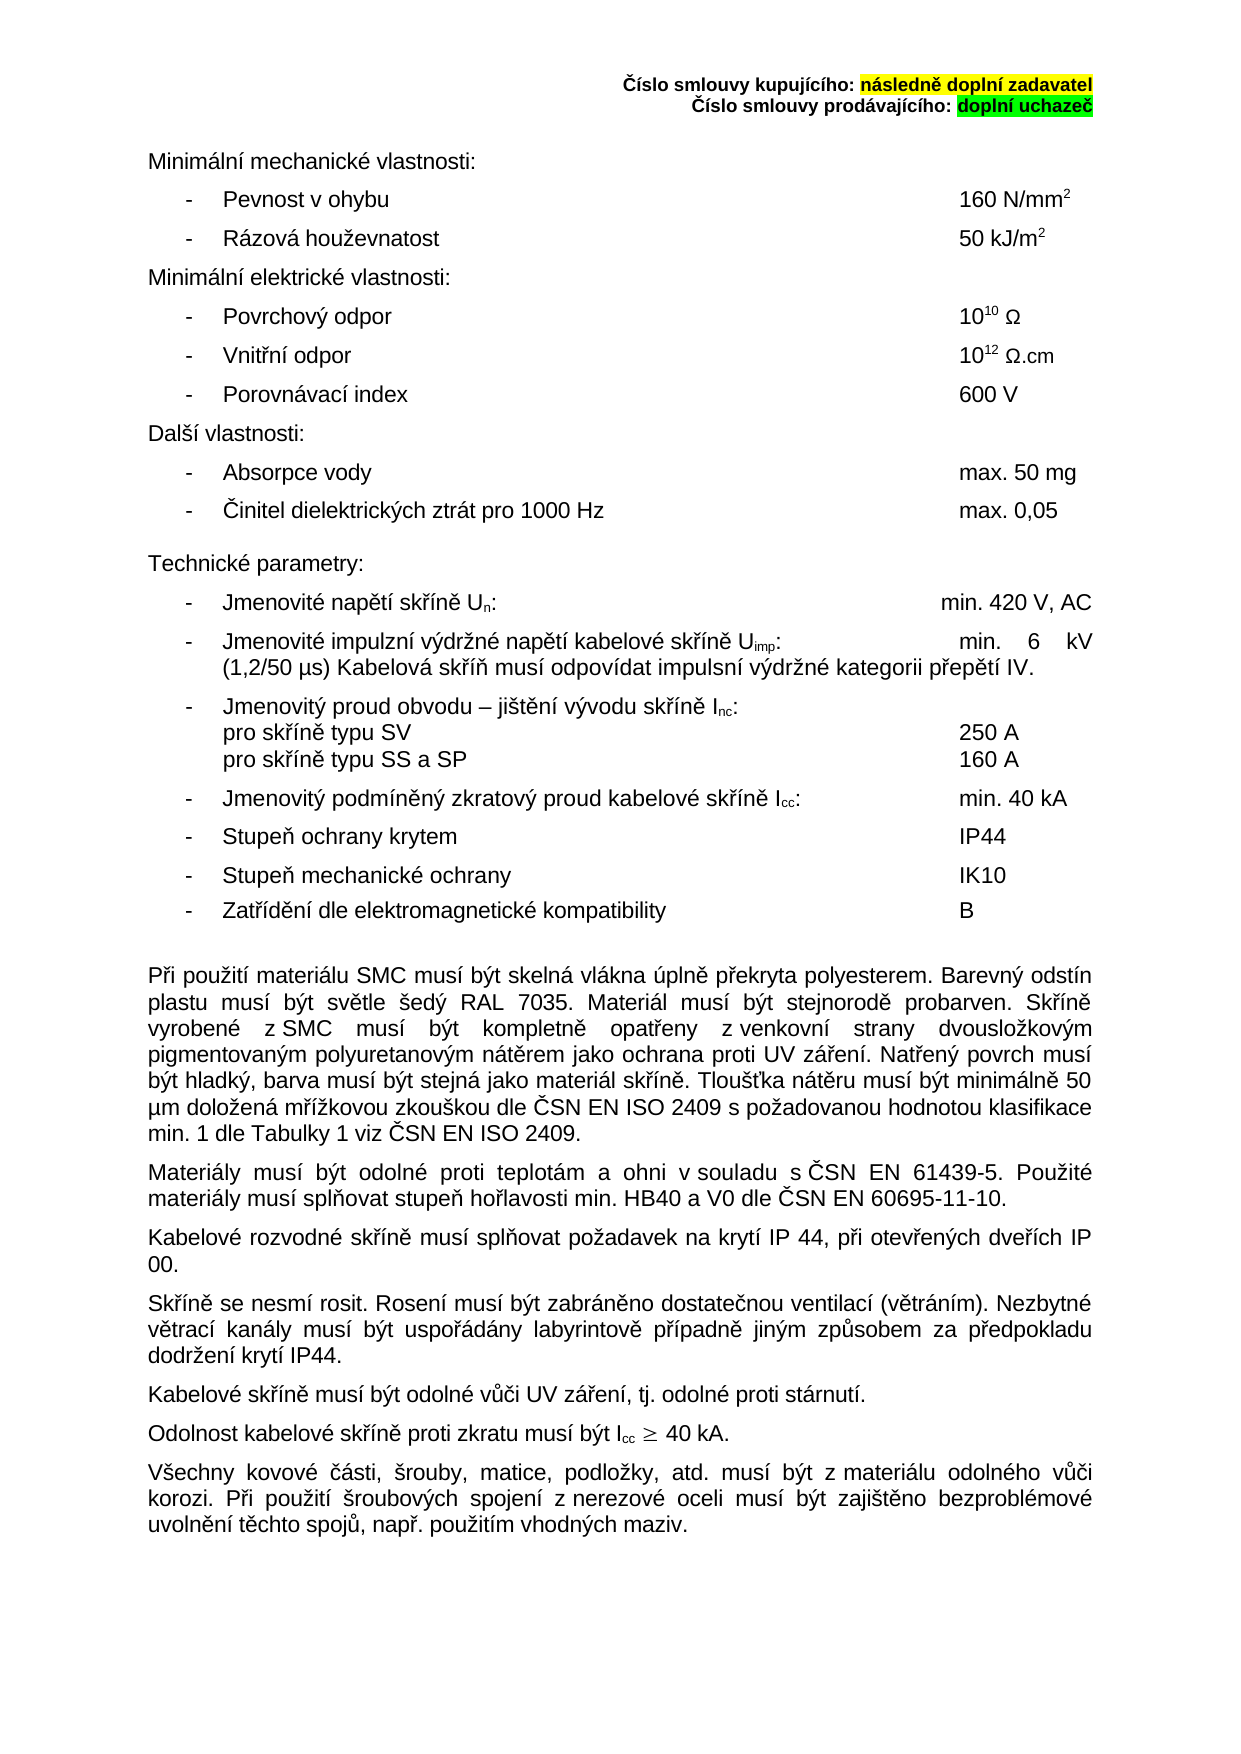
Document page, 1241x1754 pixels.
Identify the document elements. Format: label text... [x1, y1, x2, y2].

text Skříně se nesmí rosit. Rosení musí být zabráněno dostatečnou ventilací (větráním). Nezbytné větrací kanály musí být uspořádány labyrintově případně jiným způsobem za předpokladu dodržení krytí IP44. [148, 1289, 1093, 1368]
list Stupeň mechanické ochrany IK10 [185, 862, 1093, 888]
list Činitel dielektrických ztrát pro 1000 Hz max. 0,05 [185, 497, 1093, 524]
text Minimální elektrické vlastnosti: [148, 264, 1093, 291]
list Pevnost v ohybu 160 N/mm2 [185, 186, 1093, 213]
text Při použití materiálu SMC musí být skelná vlákna úplně překryta polyesterem. Barevný odstín plastu musí být světle šedý RAL 7035. Materiál musí být stejnorodě probarven. Skříně vyrobené z SMC musí být kompletně opatřeny z venkovní strany dvousložkovým pigmentovaným polyuretanovým nátěrem jako ochrana proti UV záření. Natřený povrch musí být hladký, barva musí být stejná jako materiál skříně. Tloušťka nátěru musí být minimálně 50 µm doložená mřížkovou zkouškou dle ČSN EN ISO 2409 s požadovanou hodnotou klasifikace min. 1 dle Tabulky 1 viz ČSN EN ISO 2409. [148, 962, 1093, 1147]
text Všechny kovové části, šrouby, matice, podložky, atd. musí být z materiálu odolného vůči korozi. Při použití šroubových spojení z nerezové oceli musí být zajištěno bezproblémové uvolnění těchto spojů, např. použitím vhodných maziv. [148, 1459, 1093, 1538]
text Kabelové rozvodné skříně musí splňovat požadavek na krytí IP 44, při otevřených dveřích IP 00. [148, 1224, 1093, 1277]
list Jmenovitý proud obvodu – jištění vývodu skříně Inc: [185, 693, 1093, 719]
text Technické parametry: [148, 550, 1093, 576]
text Odolnost kabelové skříně proti zkratu musí být Icc 40 kA. [148, 1420, 1093, 1446]
list Vnitřní odpor 1012 Ω.cm [185, 342, 1093, 368]
text Minimální mechanické vlastnosti: [148, 148, 1093, 174]
list Jmenovité napětí skříně Un: min. 420 V, AC [185, 589, 1093, 615]
list Jmenovité impulzní výdržné napětí kabelové skříně Uimp: min. 6 kV (1,2/50 µs) Kabelová skříň musí odpovídat impulsní výdržné kategorii přepětí IV. [185, 628, 1093, 680]
text Další vlastnosti: [148, 419, 1093, 446]
list Stupeň ochrany krytem IP44 [185, 823, 1093, 850]
list Povrchový odpor 1010 Ω [185, 303, 1093, 329]
list Jmenovitý podmíněný zkratový proud kabelové skříně Icc: min. 40 kA [185, 784, 1093, 811]
text pro skříně typu SS a SP 160 A [223, 746, 1093, 772]
list Porovnávací index 600 V [185, 381, 1093, 407]
list Absorpce vody max. 50 mg [185, 458, 1093, 485]
text pro skříně typu SV 250 A [223, 719, 1093, 746]
list Rázová houževnatost 50 kJ/m2 [185, 225, 1093, 252]
text Materiály musí být odolné proti teplotám a ohni v souladu s ČSN EN 61439-5. Použité materiály musí splňovat stupeň hořlavosti min. HB40 a V0 dle ČSN EN 60695-11-10. [148, 1159, 1093, 1212]
text Kabelové skříně musí být odolné vůči UV záření, tj. odolné proti stárnutí. [148, 1381, 1093, 1407]
list Zatřídění dle elektromagnetické kompatibility B [185, 897, 1093, 923]
